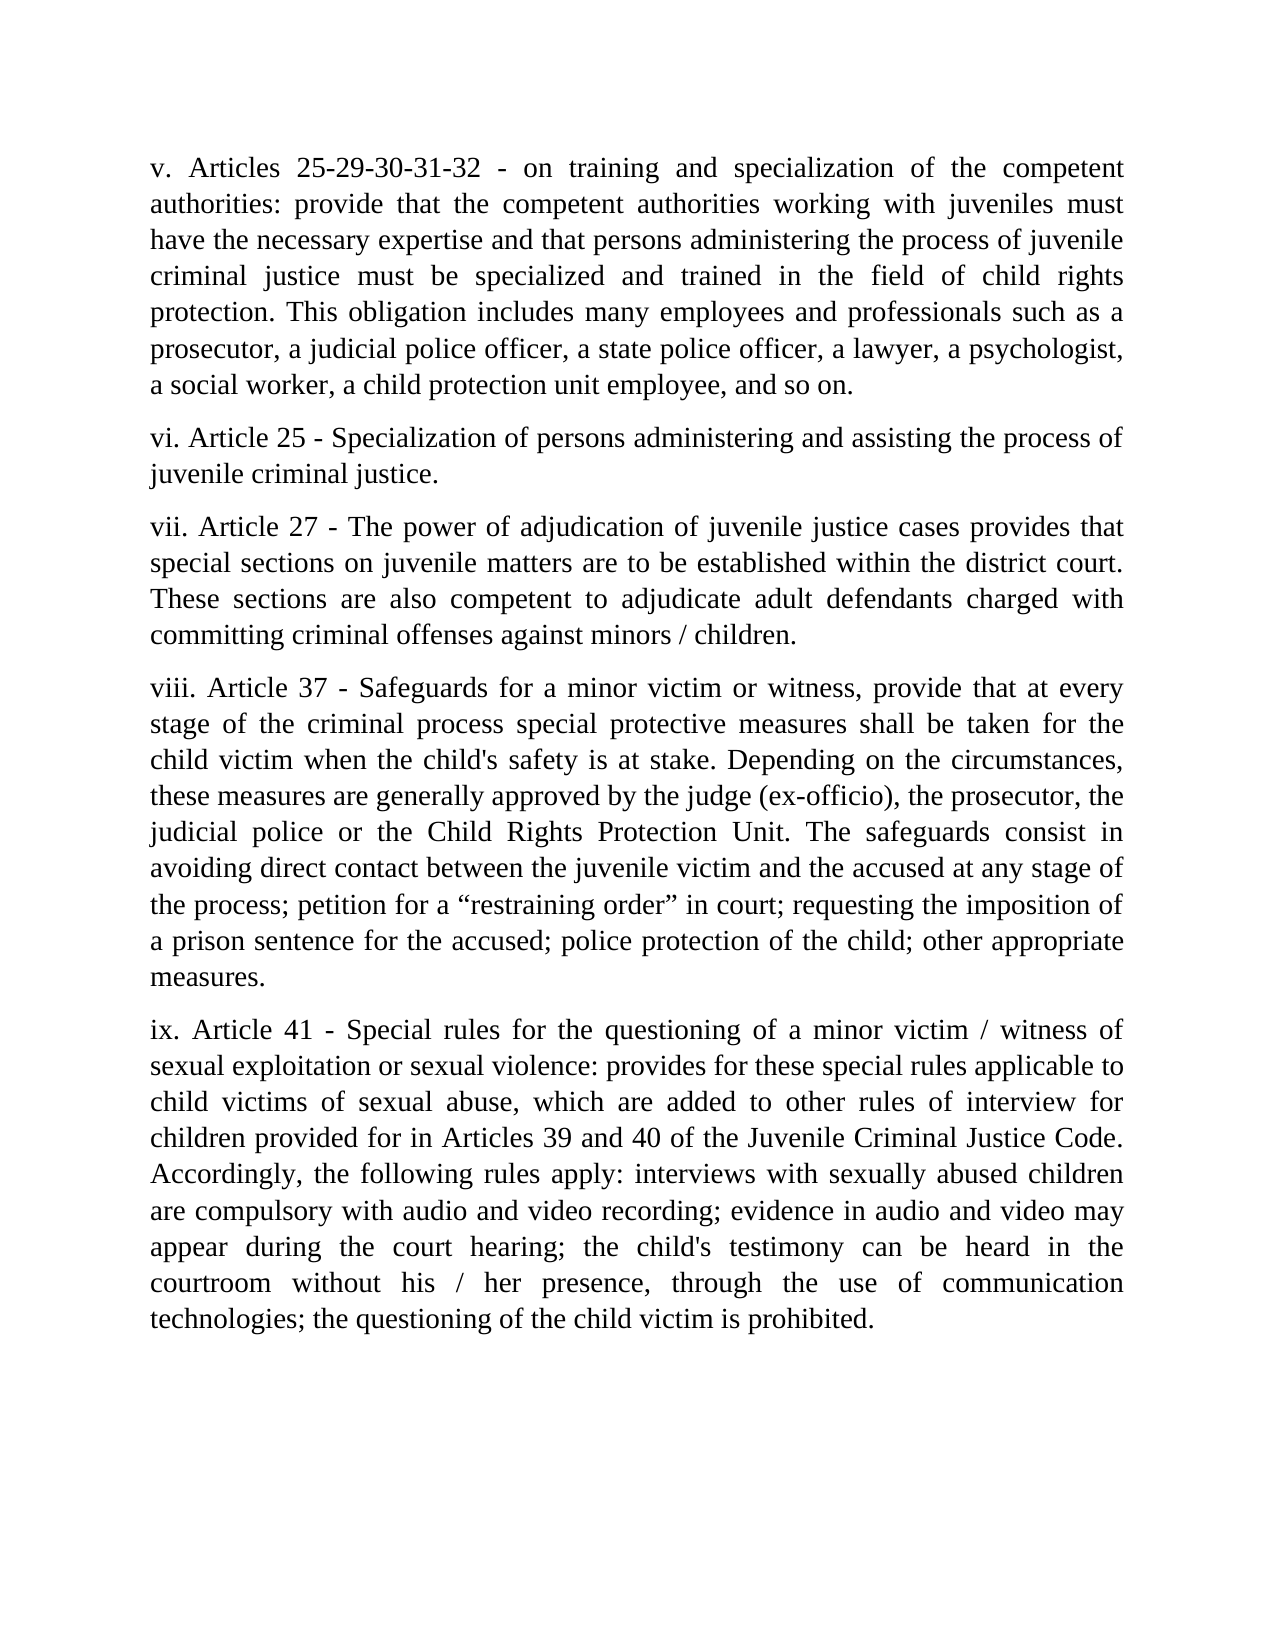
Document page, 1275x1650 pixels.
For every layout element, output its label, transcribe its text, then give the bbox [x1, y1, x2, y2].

text ix. Article 41 - Special rules for the questioning of a minor victim / witness of sexual exploitation or sexual violence: provides for these special rules applicable to child victims of sexual abuse, which are added to other rules of interview for children provided for in Articles 39 and 40 of the Juvenile Criminal Justice Code. Accordingly, the following rules apply: interviews with sexually abused children are compulsory with audio and video recording; evidence in audio and video may appear during the court hearing; the child's testimony can be heard in the courtroom without his / her presence, through the use of communication technologies; the questioning of the child victim is prohibited. [150, 1012, 1125, 1334]
text vii. Article 27 - The power of adjudication of juvenile justice cases provides that special sections on juvenile matters are to be established within the district court. These sections are also competent to adjudicate adult defendants charged with committing criminal offenses against minors / children. [150, 509, 1125, 651]
text v. Articles 25-29-30-31-32 - on training and specialization of the competent authorities: provide that the competent authorities working with juveniles must have the necessary expertise and that persons administering the process of juvenile criminal justice must be specialized and trained in the field of child rights protection. This obligation includes many employees and professionals such as a prosecutor, a judicial police officer, a state police officer, a lawyer, a psychologist, a social worker, a child protection unit employee, and so on. [150, 150, 1125, 400]
text viii. Article 37 - Safeguards for a minor victim or witness, provide that at every stage of the criminal process special protective measures shall be taken for the child victim when the child's safety is at stake. Depending on the circumstances, these measures are generally approved by the judge (ex-officio), the prosecutor, the judicial police or the Child Rights Protection Unit. The safeguards consist in avoiding direct contact between the juvenile victim and the accused at any stage of the process; petition for a “restraining order” in court; requesting the imposition of a prison sentence for the accused; police protection of the child; other appropriate measures. [150, 670, 1125, 993]
text vi. Article 25 - Specialization of persons administering and assisting the process of juvenile criminal justice. [150, 420, 1125, 489]
